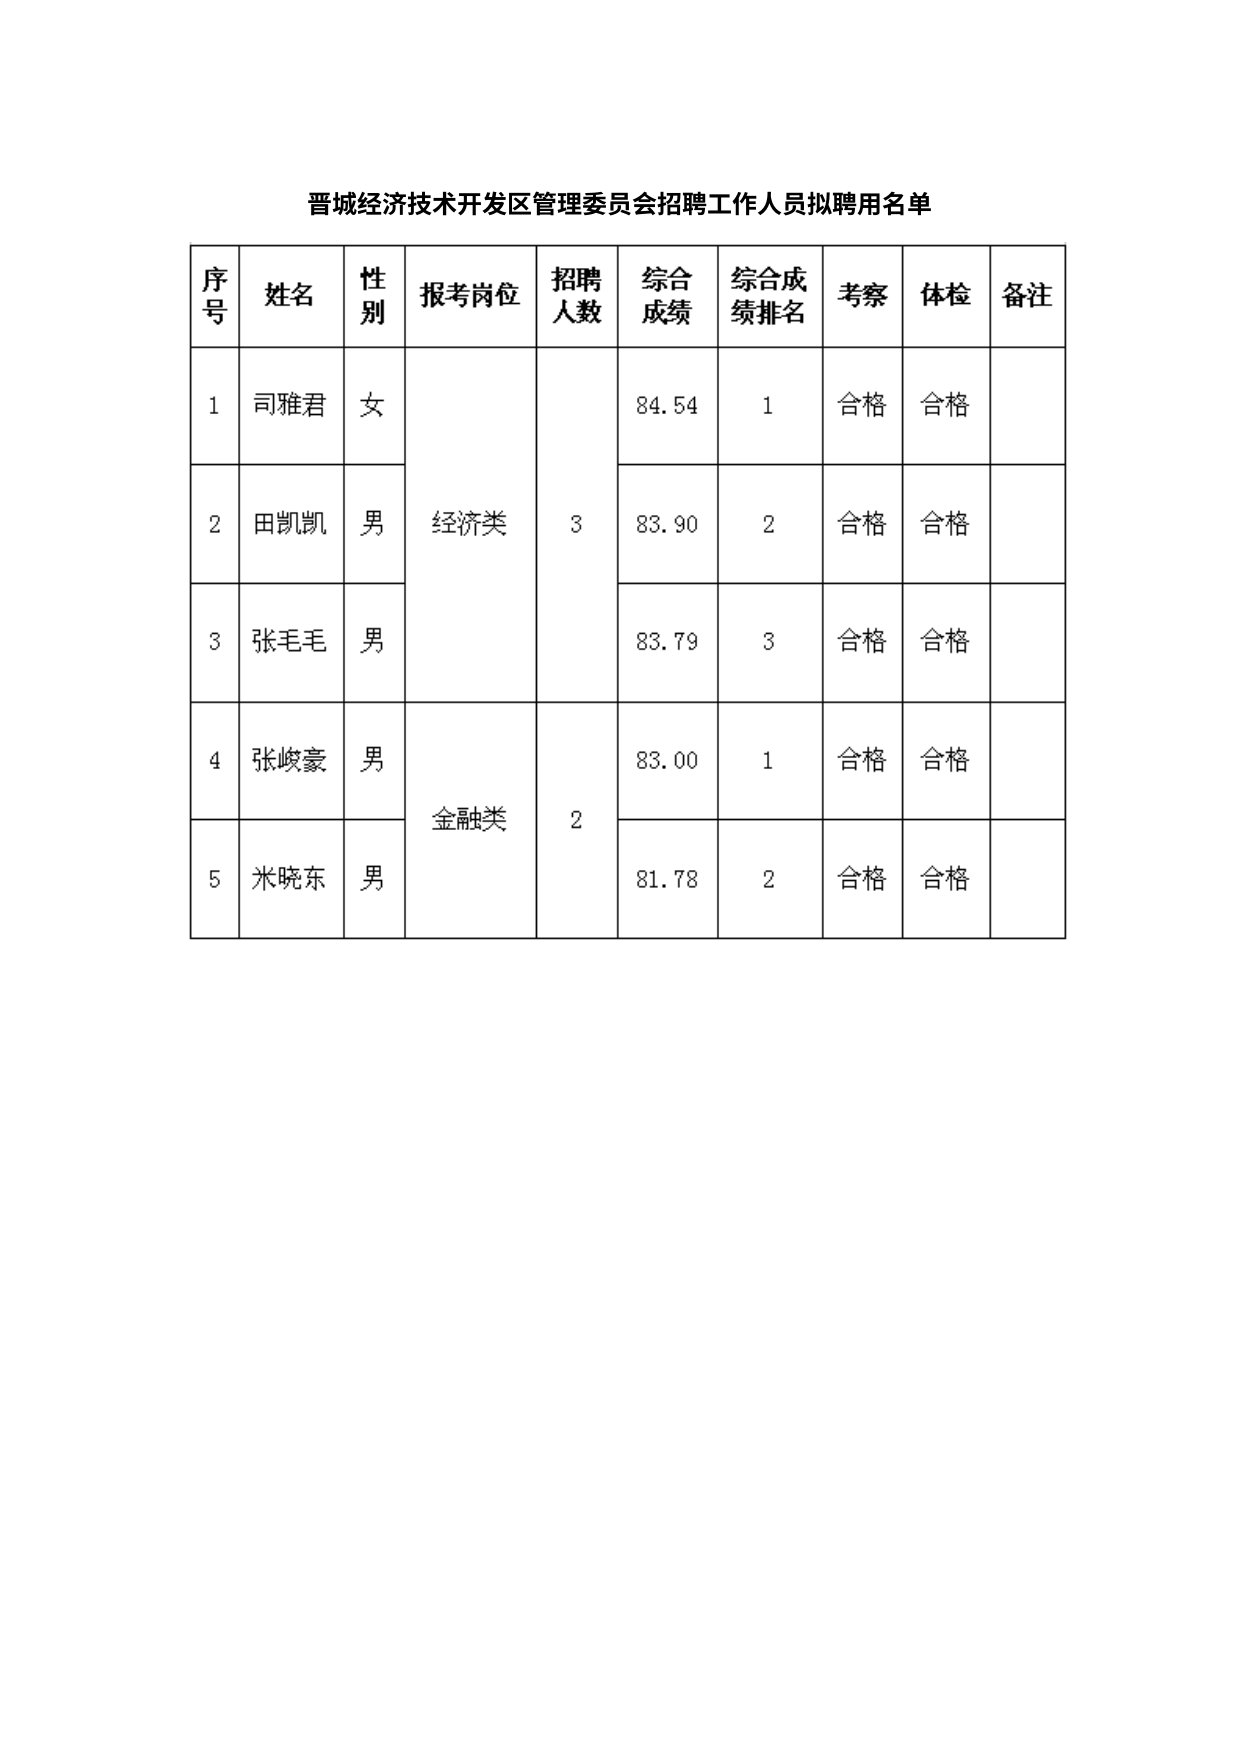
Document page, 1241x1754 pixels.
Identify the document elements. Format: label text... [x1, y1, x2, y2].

picture [187, 242, 1068, 941]
text 晋城经济技术开发区管理委员会招聘工作人员拟聘用名单 [187, 170, 1053, 235]
